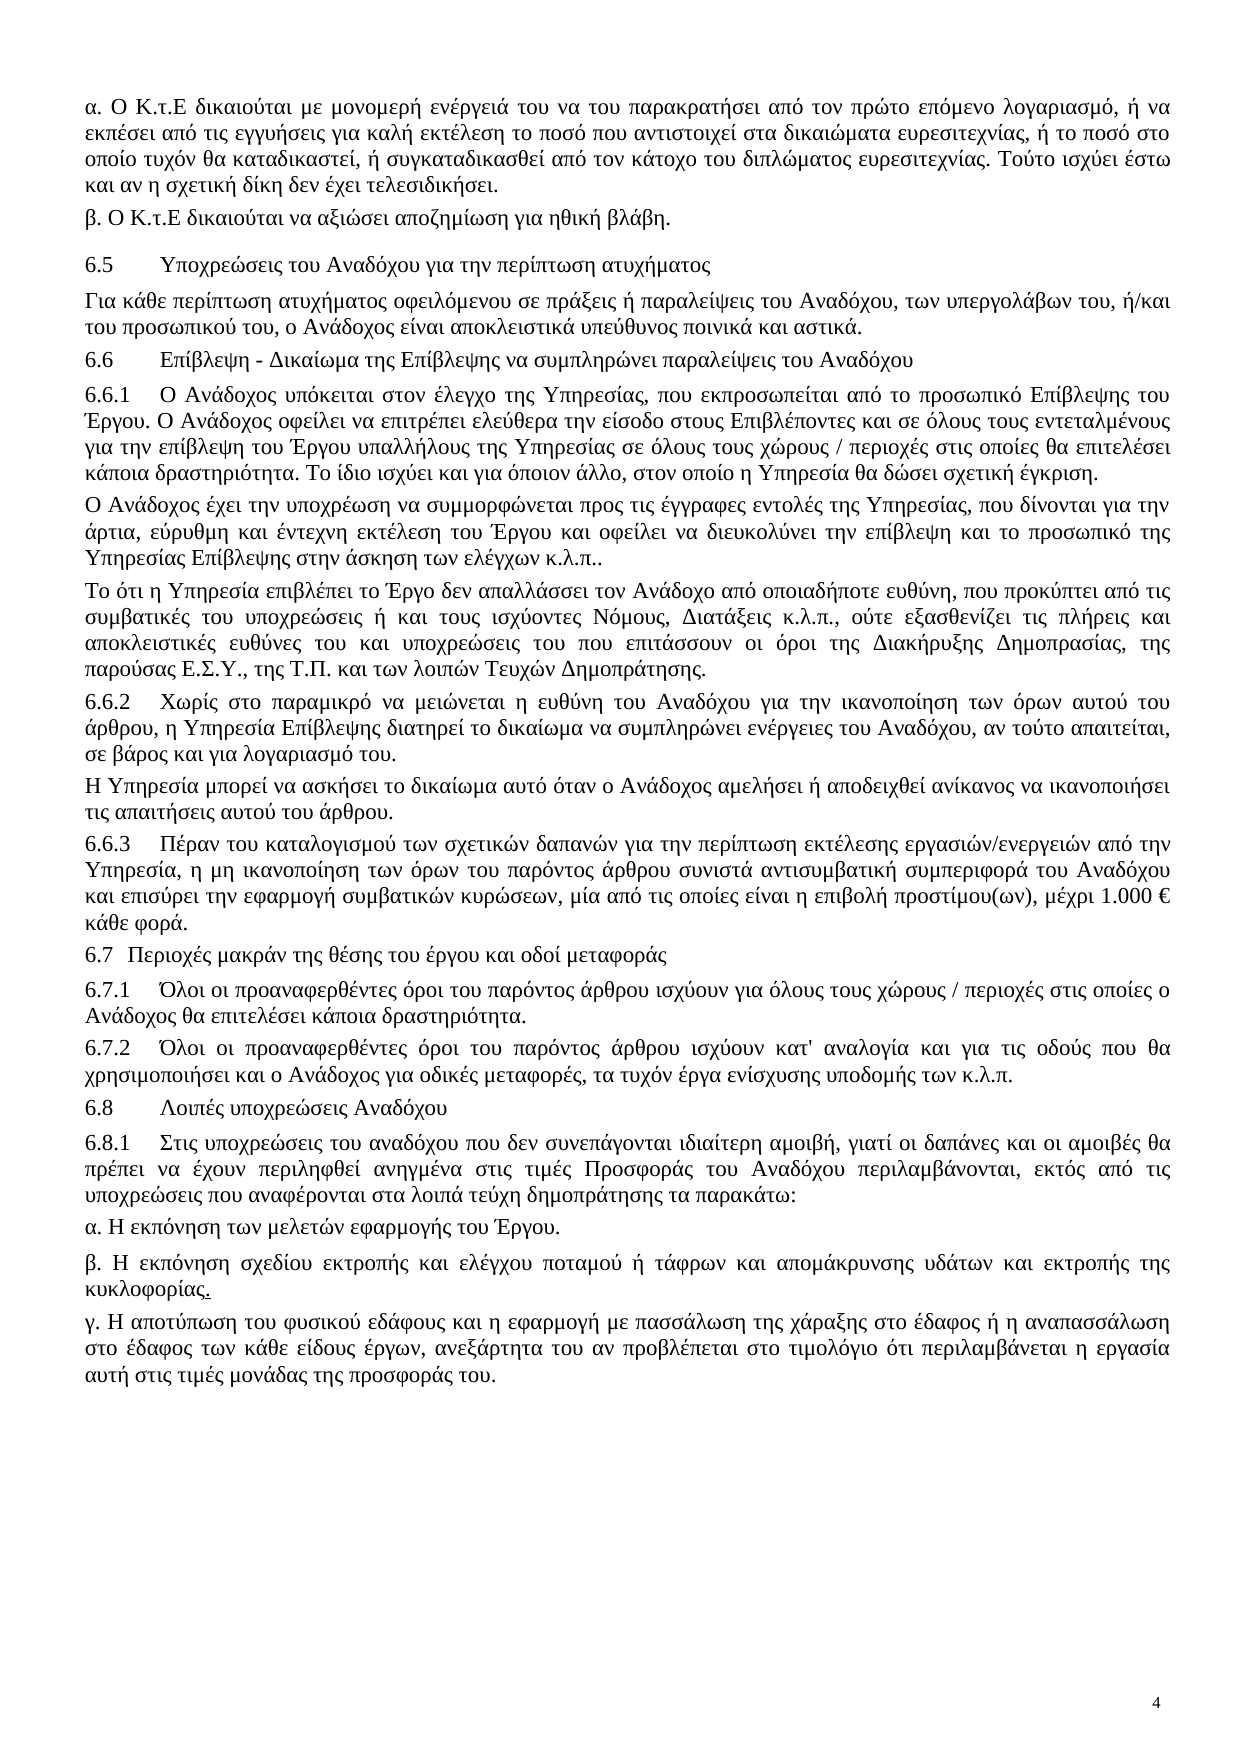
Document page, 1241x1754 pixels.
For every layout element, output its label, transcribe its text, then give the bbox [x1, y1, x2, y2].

text β. Η εκπόνηση σχεδίου εκτροπής και ελέγχου ποταμού ή τάφρων και απομάκρυνσης υδάτων και εκτροπής της κυκλοφορίας. [84, 1249, 1172, 1302]
text Ο Ανάδοχος έχει την υποχρέωση να συμμορφώνεται προς τις έγγραφες εντολές της Υπηρεσίας, που δίνονται για την άρτια, εύρυθμη και έντεχνη εκτέλεση του Έργου και οφείλει να διευκολύνει την επίβλεψη και το προσωπικό της Υπηρεσίας Επίβλεψης στην άσκηση των ελέγχων κ.λ.π.. [84, 492, 1172, 571]
list Ο Ανάδοχος υπόκειται στον έλεγχο της Υπηρεσίας, που εκπροσωπείται από το προσωπικό Επίβλεψης του Έργου. Ο Ανάδοχος οφείλει να επιτρέπει ελεύθερα την είσοδο στους Επιβλέποντες και σε όλους τους εντεταλμένους για την επίβλεψη του Έργου υπαλλήλους της Υπηρεσίας σε όλους τους χώρους / περιοχές στις οποίες θα επιτελέσει κάποια δραστηριότητα. Το ίδιο ισχύει και για όποιον άλλο, στον οποίο η Υπηρεσία θα δώσει σχετική έγκριση. [84, 382, 1172, 486]
text α. Ο Κ.τ.Ε δικαιούται με μονομερή ενέργειά του να του παρακρατήσει από τον πρώτο επόμενο λογαριασμό, ή να εκπέσει από τις εγγυήσεις για καλή εκτέλεση το ποσό που αντιστοιχεί στα δικαιώματα ευρεσιτεχνίας, ή το ποσό στο οποίο τυχόν θα καταδικαστεί, ή συγκαταδικασθεί από τον κάτοχο του διπλώματος ευρεσιτεχνίας. Τούτο ισχύει έστω και αν η σχετική δίκη δεν έχει τελεσιδικήσει. [84, 94, 1172, 198]
list Όλοι οι προαναφερθέντες όροι του παρόντος άρθρου ισχύουν κατ' αναλογία και για τις οδούς που θα χρησιμοποιήσει και ο Ανάδοχος για οδικές μεταφορές, τα τυχόν έργα ενίσχυσης υποδομής των κ.λ.π. [84, 1034, 1172, 1087]
text γ. Η αποτύπωση του φυσικού εδάφους και η εφαρμογή με πασσάλωση της χάραξης στο έδαφος ή η αναπασσάλωση στο έδαφος των κάθε είδους έργων, ανεξάρτητα του αν προβλέπεται στο τιμολόγιο ότι περιλαμβάνεται η εργασία αυτή στις τιμές μονάδας της προσφοράς του. [84, 1308, 1172, 1388]
list Όλοι οι προαναφερθέντες όροι του παρόντος άρθρου ισχύουν για όλους τους χώρους / περιοχές στις οποίες ο Ανάδοχος θα επιτελέσει κάποια δραστηριότητα. [84, 977, 1172, 1029]
list Λοιπές υποχρεώσεις Αναδόχου [84, 1097, 1172, 1119]
list Πέραν του καταλογισμού των σχετικών δαπανών για την περίπτωση εκτέλεσης εργασιών/ενεργειών από την Υπηρεσία, η μη ικανοποίηση των όρων του παρόντος άρθρου συνιστά αντισυμβατική συμπεριφορά του Αναδόχου και επισύρει την εφαρμογή συμβατικών κυρώσεων, μία από τις οποίες είναι η επιβολή προστίμου(ων), μέχρι 1.000 € κάθε φορά. [84, 831, 1172, 935]
text Για κάθε περίπτωση ατυχήματος οφειλόμενου σε πράξεις ή παραλείψεις του Αναδόχου, των υπεργολάβων του, ή/και του προσωπικού του, ο Ανάδοχος είναι αποκλειστικά υπεύθυνος ποινικά και αστικά. [84, 287, 1172, 340]
list Χωρίς στο παραμικρό να μειώνεται η ευθύνη του Αναδόχου για την ικανοποίηση των όρων αυτού του άρθρου, η Υπηρεσία Επίβλεψης διατηρεί το δικαίωμα να συμπληρώνει ενέργειες του Αναδόχου, αν τούτο απαιτείται, σε βάρος και για λογαριασμό του. [84, 688, 1172, 766]
list Επίβλεψη - Δικαίωμα της Επίβλεψης να συμπληρώνει παραλείψεις του Αναδόχου [84, 349, 1172, 372]
list Στις υποχρεώσεις του αναδόχου που δεν συνεπάγονται ιδιαίτερη αμοιβή, γιατί οι δαπάνες και οι αμοιβές θα πρέπει να έχουν περιληφθεί ανηγμένα στις τιμές Προσφοράς του Αναδόχου περιλαμβάνονται, εκτός από τις υποχρεώσεις που αναφέρονται στα λοιπά τεύχη δημοπράτησης τα παρακάτω: [84, 1129, 1172, 1207]
list Υποχρεώσεις του Αναδόχου για την περίπτωση ατυχήματος [84, 254, 1172, 277]
text β. Ο Κ.τ.Ε δικαιούται να αξιώσει αποζημίωση για ηθική βλάβη. [84, 207, 1172, 230]
text α. Η εκπόνηση των μελετών εφαρμογής του Έργου. [84, 1216, 1172, 1239]
text Η Υπηρεσία μπορεί να ασκήσει το δικαίωμα αυτό όταν ο Ανάδοχος αμελήσει ή αποδειχθεί ανίκανος να ικανοποιήσει τις απαιτήσεις αυτού του άρθρου. [84, 773, 1172, 825]
list Περιοχές μακράν της θέσης του έργου και οδοί μεταφοράς [84, 944, 1172, 967]
text Το ότι η Υπηρεσία επιβλέπει το Έργο δεν απαλλάσσει τον Ανάδοχο από οποιαδήποτε ευθύνη, που προκύπτει από τις συμβατικές του υποχρεώσεις ή και τους ισχύοντες Νόμους, Διατάξεις κ.λ.π., ούτε εξασθενίζει τις πλήρεις και αποκλειστικές ευθύνες του και υποχρεώσεις του που επιτάσσουν οι όροι της Διακήρυξης Δημοπρασίας, της παρούσας Ε.Σ.Υ., της Τ.Π. και των λοιπών Τευχών Δημοπράτησης. [84, 578, 1172, 682]
